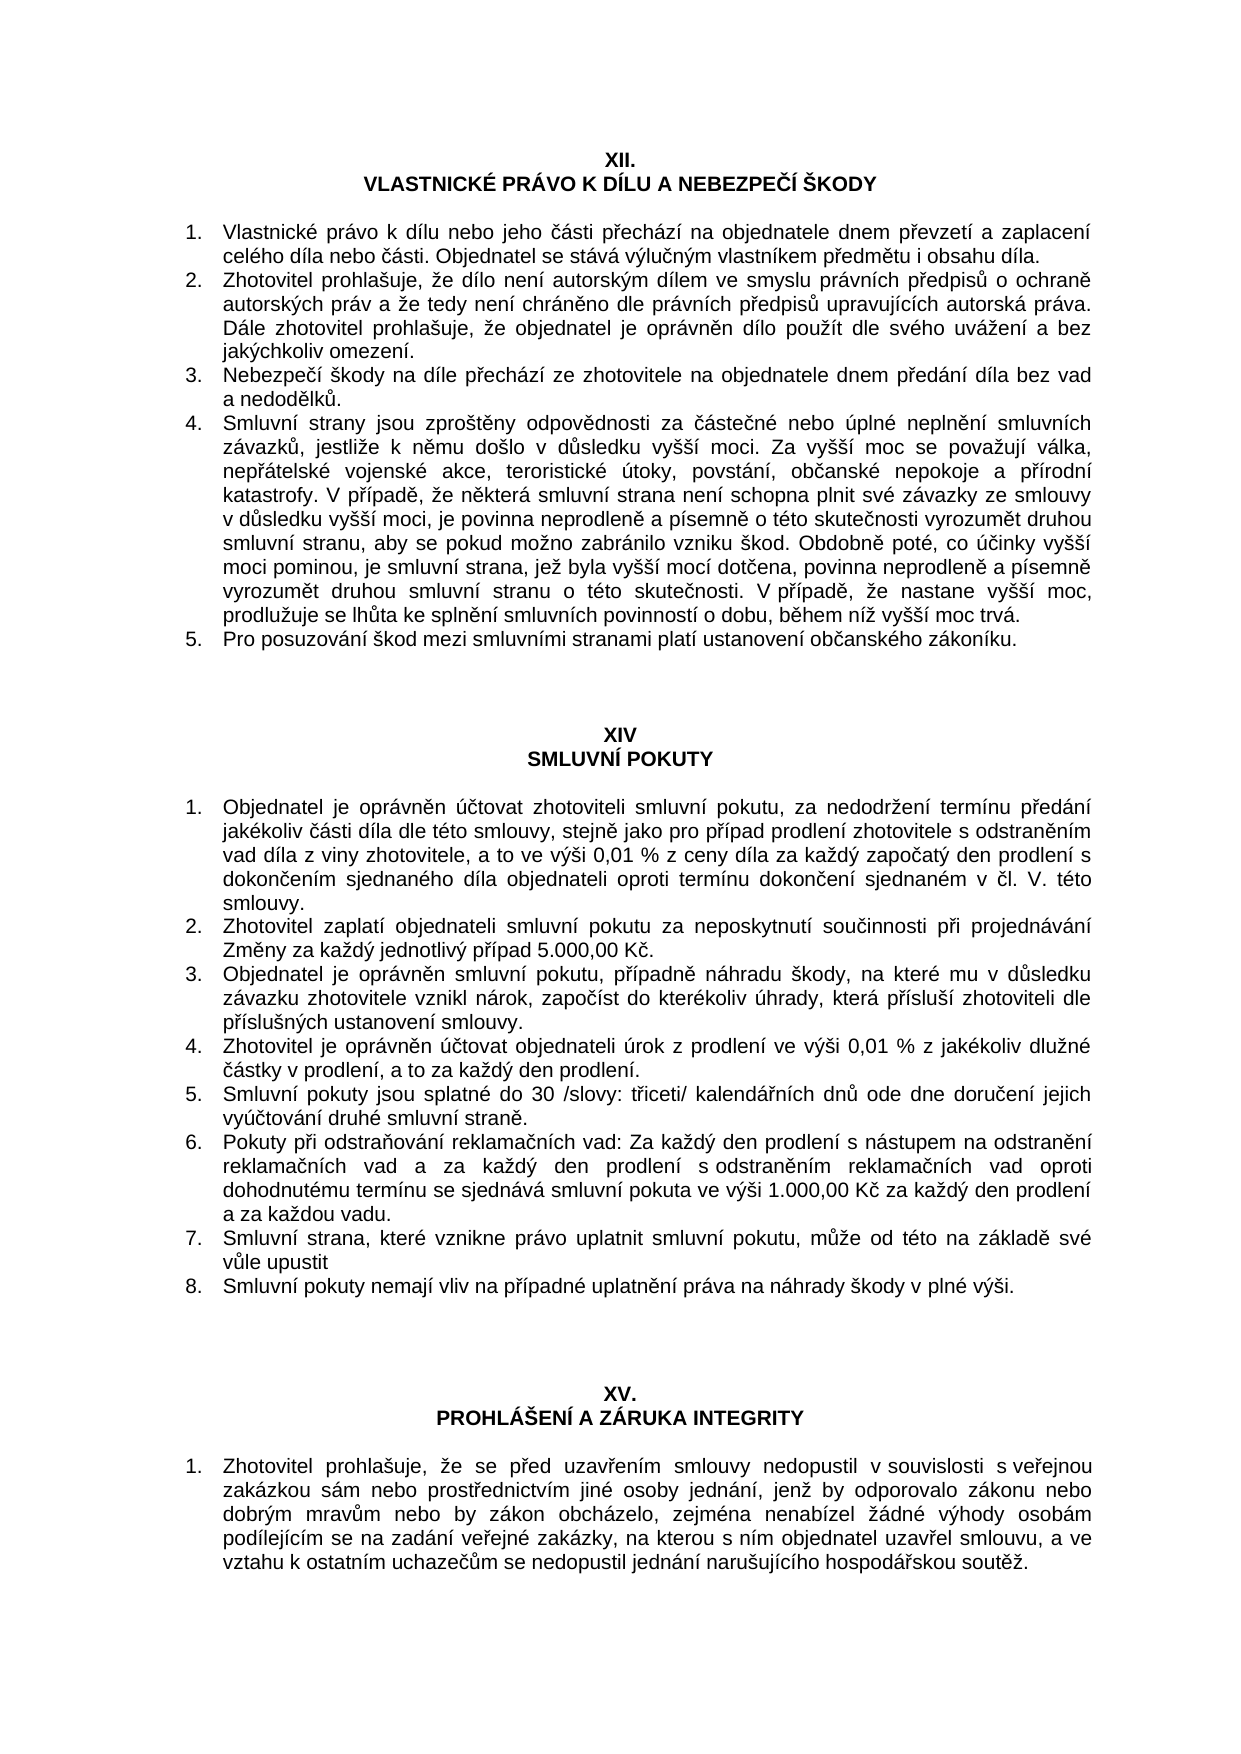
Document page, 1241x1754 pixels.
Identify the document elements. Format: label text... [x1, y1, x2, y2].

text PROHLÁŠENÍ A ZÁRUKA INTEGRITY [148, 1406, 1093, 1430]
list Objednatel je oprávněn smluvní pokutu, případně náhradu škody, na které mu v důsledku závazku zhotovitele vznikl nárok, započíst do kterékoliv úhrady, která přísluší zhotoviteli dle příslušných ustanovení smlouvy. [185, 962, 1093, 1034]
list Pro posuzování škod mezi smluvními stranami platí ustanovení občanského zákoníku. [185, 627, 1093, 651]
list Zhotovitel prohlašuje, že dílo není autorským dílem ve smyslu právních předpisů o ochraně autorských práv a že tedy není chráněno dle právních předpisů upravujících autorská práva. Dále zhotovitel prohlašuje, že objednatel je oprávněn dílo použít dle svého uvážení a bez jakýchkoliv omezení. [185, 267, 1093, 363]
list Nebezpečí škody na díle přechází ze zhotovitele na objednatele dnem předání díla bez vad a nedodělků. [185, 363, 1093, 411]
list Smluvní strany jsou zproštěny odpovědnosti za částečné nebo úplné neplnění smluvních závazků, jestliže k němu došlo v důsledku vyšší moci. Za vyšší moc se považují válka, nepřátelské vojenské akce, teroristické útoky, povstání, občanské nepokoje a přírodní katastrofy. V případě, že některá smluvní strana není schopna plnit své závazky ze smlouvy v důsledku vyšší moci, je povinna neprodleně a písemně o této skutečnosti vyrozumět druhou smluvní stranu, aby se pokud možno zabránilo vzniku škod. Obdobně poté, co účinky vyšší moci pominou, je smluvní strana, jež byla vyšší mocí dotčena, povinna neprodleně a písemně vyrozumět druhou smluvní stranu o této skutečnosti. V případě, že nastane vyšší moc, prodlužuje se lhůta ke splnění smluvních povinností o dobu, během níž vyšší moc trvá. [185, 411, 1093, 627]
list Zhotovitel prohlašuje, že se před uzavřením smlouvy nedopustil v souvislosti s veřejnou zakázkou sám nebo prostřednictvím jiné osoby jednání, jenž by odporovalo zákonu nebo dobrým mravům nebo by zákon obcházelo, zejména nenabízel žádné výhody osobám podílejícím se na zadání veřejné zakázky, na kterou s ním objednatel uzavřel smlouvu, a ve vztahu k ostatním uchazečům se nedopustil jednání narušujícího hospodářskou soutěž. [185, 1454, 1093, 1574]
text XII. [148, 148, 1093, 172]
list Vlastnické právo k dílu nebo jeho části přechází na objednatele dnem převzetí a zaplacení celého díla nebo části. Objednatel se stává výlučným vlastníkem předmětu i obsahu díla. [185, 219, 1093, 267]
text XIV [148, 723, 1093, 747]
list Smluvní strana, které vznikne právo uplatnit smluvní pokutu, může od této na základě své vůle upustit [185, 1226, 1093, 1274]
list Objednatel je oprávněn účtovat zhotoviteli smluvní pokutu, za nedodržení termínu předání jakékoliv části díla dle této smlouvy, stejně jako pro případ prodlení zhotovitele s odstraněním vad díla z viny zhotovitele, a to ve výši 0,01 % z ceny díla za každý započatý den prodlení s dokončením sjednaného díla objednateli oproti termínu dokončení sjednaném v čl. V. této smlouvy. [185, 794, 1093, 914]
text VLASTNICKÉ PRÁVO K DÍLU A NEBEZPEČÍ ŠKODY [148, 172, 1093, 196]
list Zhotovitel zaplatí objednateli smluvní pokutu za neposkytnutí součinnosti při projednávání Změny za každý jednotlivý případ 5.000,00 Kč. [185, 914, 1093, 962]
list Smluvní pokuty nemají vliv na případné uplatnění práva na náhrady škody v plné výši. [185, 1274, 1093, 1298]
list Smluvní pokuty jsou splatné do 30 /slovy: třiceti/ kalendářních dnů ode dne doručení jejich vyúčtování druhé smluvní straně. [185, 1082, 1093, 1130]
list Zhotovitel je oprávněn účtovat objednateli úrok z prodlení ve výši 0,01 % z jakékoliv dlužné částky v prodlení, a to za každý den prodlení. [185, 1034, 1093, 1082]
text Smluvní pokuty [148, 747, 1093, 771]
list Pokuty při odstraňování reklamačních vad: Za každý den prodlení s nástupem na odstranění reklamačních vad a za každý den prodlení s odstraněním reklamačních vad oproti dohodnutému termínu se sjednává smluvní pokuta ve výši 1.000,00 Kč za každý den prodlení a za každou vadu. [185, 1130, 1093, 1226]
text XV. [148, 1382, 1093, 1406]
